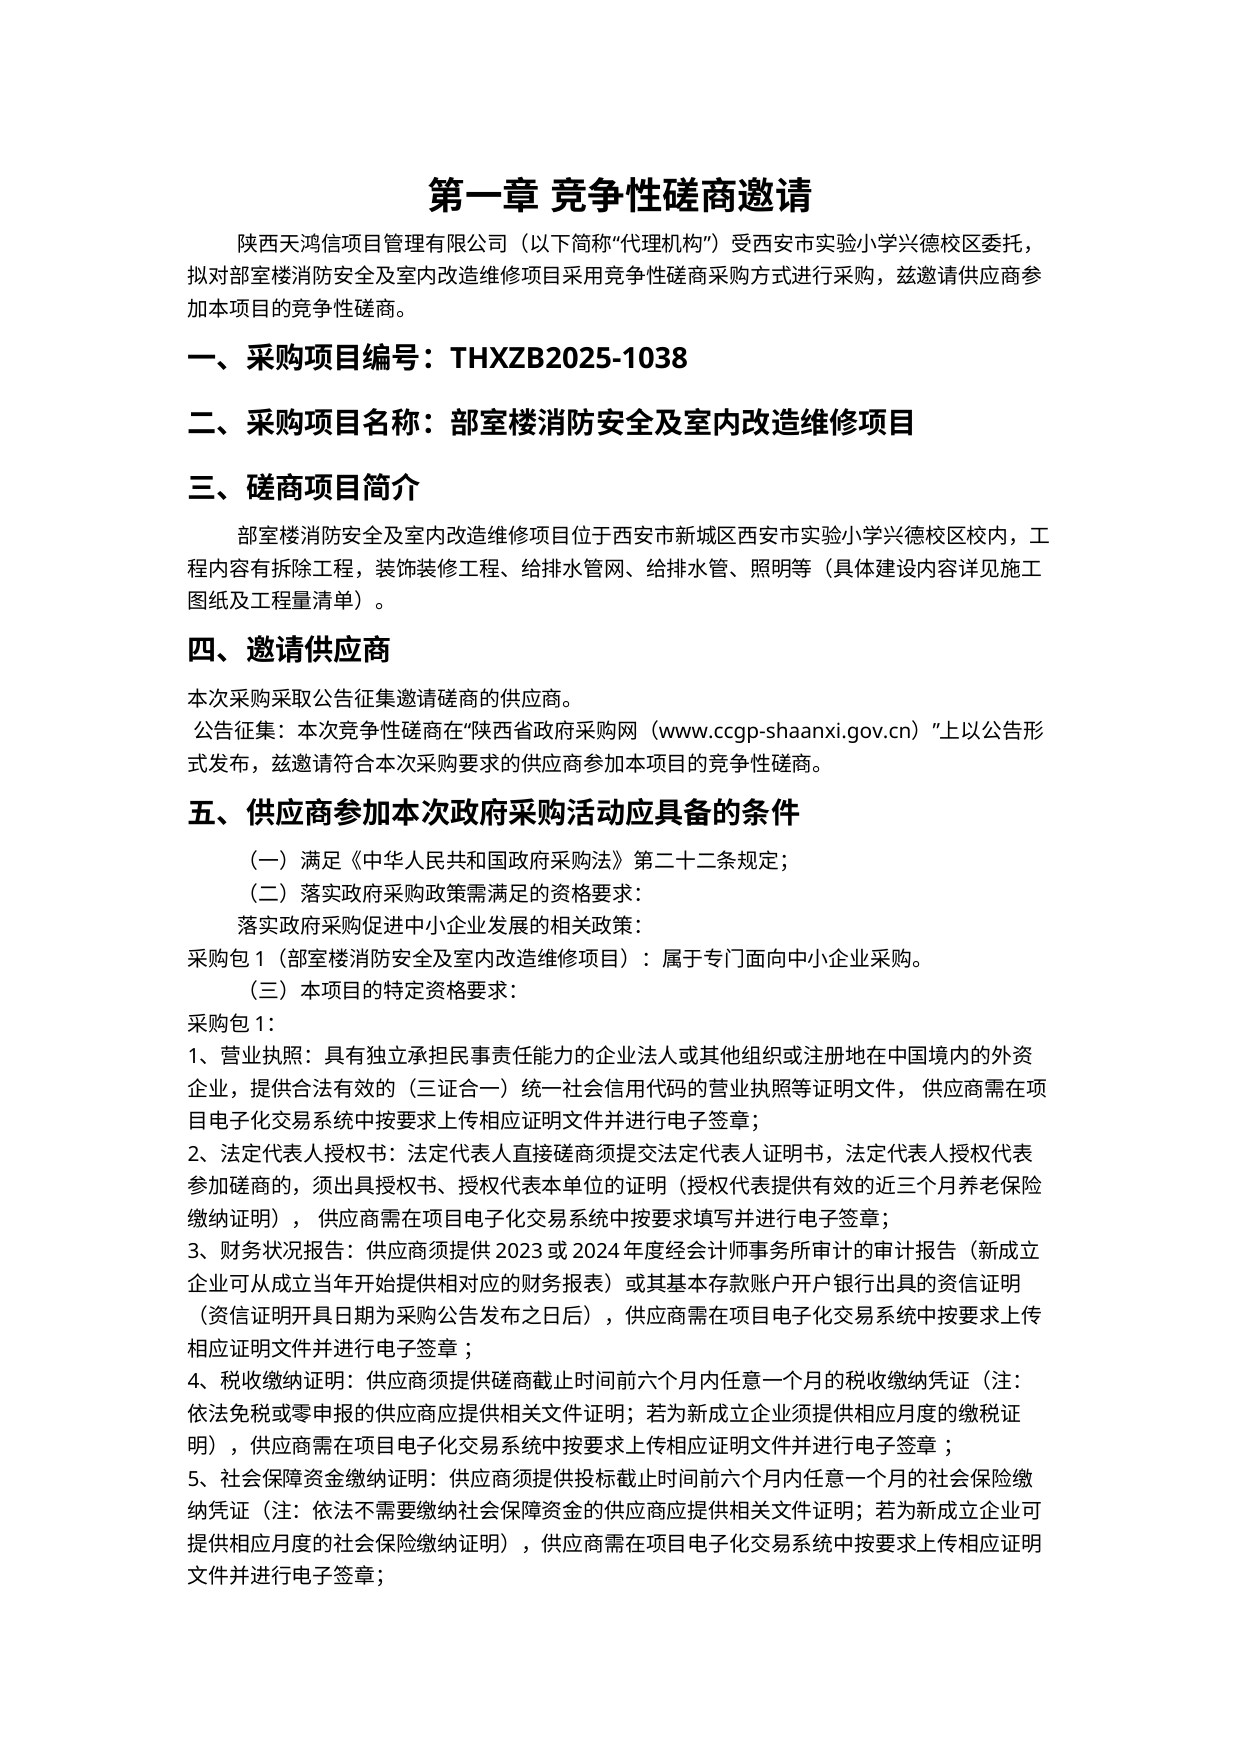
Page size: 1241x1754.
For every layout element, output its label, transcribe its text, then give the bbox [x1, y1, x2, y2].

text 本次采购采取公告征集邀请磋商的供应商。 [187, 682, 1053, 714]
text 采购包1： [187, 1007, 1053, 1039]
text 采购包1（部室楼消防安全及室内改造维修项目）：属于专门面向中小企业采购。 [187, 942, 1053, 974]
text （二）落实政府采购政策需满足的资格要求： [187, 877, 1053, 909]
text 一、采购项目编号：THXZB2025-1038 [187, 324, 1053, 389]
text 4、税收缴纳证明：供应商须提供磋商截止时间前六个月内任意一个月的税收缴纳凭证（注：依法免税或零申报的供应商应提供相关文件证明；若为新成立企业须提供相应月度的缴税证明），供应商需在项目电子化交易系统中按要求上传相应证明文件并进行电子签章 ； [187, 1364, 1053, 1462]
text 三、磋商项目简介 [187, 454, 1053, 519]
text 第一章 竞争性磋商邀请 [187, 162, 1053, 227]
text 五、供应商参加本次政府采购活动应具备的条件 [187, 779, 1053, 844]
text 3、财务状况报告：供应商须提供2023或2024年度经会计师事务所审计的审计报告（新成立企业可从成立当年开始提供相对应的财务报表）或其基本存款账户开户银行出具的资信证明（资信证明开具日期为采购公告发布之日后），供应商需在项目电子化交易系统中按要求上传相应证明文件并进行电子签章 ； [187, 1234, 1053, 1364]
text 1、营业执照：具有独立承担民事责任能力的企业法人或其他组织或注册地在中国境内的外资企业，提供合法有效的（三证合一）统一社会信用代码的营业执照等证明文件， 供应商需在项目电子化交易系统中按要求上传相应证明文件并进行电子签章； [187, 1039, 1053, 1137]
text 公告征集：本次竞争性磋商在“陕西省政府采购网（www.ccgp-shaanxi.gov.cn）”上以公告形式发布，兹邀请符合本次采购要求的供应商参加本项目的竞争性磋商。 [187, 714, 1053, 779]
text （三）本项目的特定资格要求： [187, 974, 1053, 1007]
text 5、社会保障资金缴纳证明：供应商须提供投标截止时间前六个月内任意一个月的社会保险缴纳凭证（注：依法不需要缴纳社会保障资金的供应商应提供相关文件证明；若为新成立企业可提供相应月度的社会保险缴纳证明），供应商需在项目电子化交易系统中按要求上传相应证明文件并进行电子签章； [187, 1462, 1053, 1592]
text 部室楼消防安全及室内改造维修项目位于西安市新城区西安市实验小学兴德校区校内，工程内容有拆除工程，装饰装修工程、给排水管网、给排水管、照明等（具体建设内容详见施工图纸及工程量清单）。 [187, 519, 1053, 617]
text 陕西天鸿信项目管理有限公司（以下简称“代理机构”）受西安市实验小学兴德校区委托，拟对部室楼消防安全及室内改造维修项目采用竞争性磋商采购方式进行采购，兹邀请供应商参加本项目的竞争性磋商。 [187, 227, 1053, 324]
text 2、法定代表人授权书：法定代表人直接磋商须提交法定代表人证明书，法定代表人授权代表参加磋商的，须出具授权书、授权代表本单位的证明（授权代表提供有效的近三个月养老保险缴纳证明）， 供应商需在项目电子化交易系统中按要求填写并进行电子签章； [187, 1137, 1053, 1234]
text 二、采购项目名称：部室楼消防安全及室内改造维修项目 [187, 389, 1053, 454]
text 落实政府采购促进中小企业发展的相关政策： [187, 909, 1053, 942]
text 四、邀请供应商 [187, 617, 1053, 682]
text （一）满足《中华人民共和国政府采购法》第二十二条规定； [187, 844, 1053, 877]
